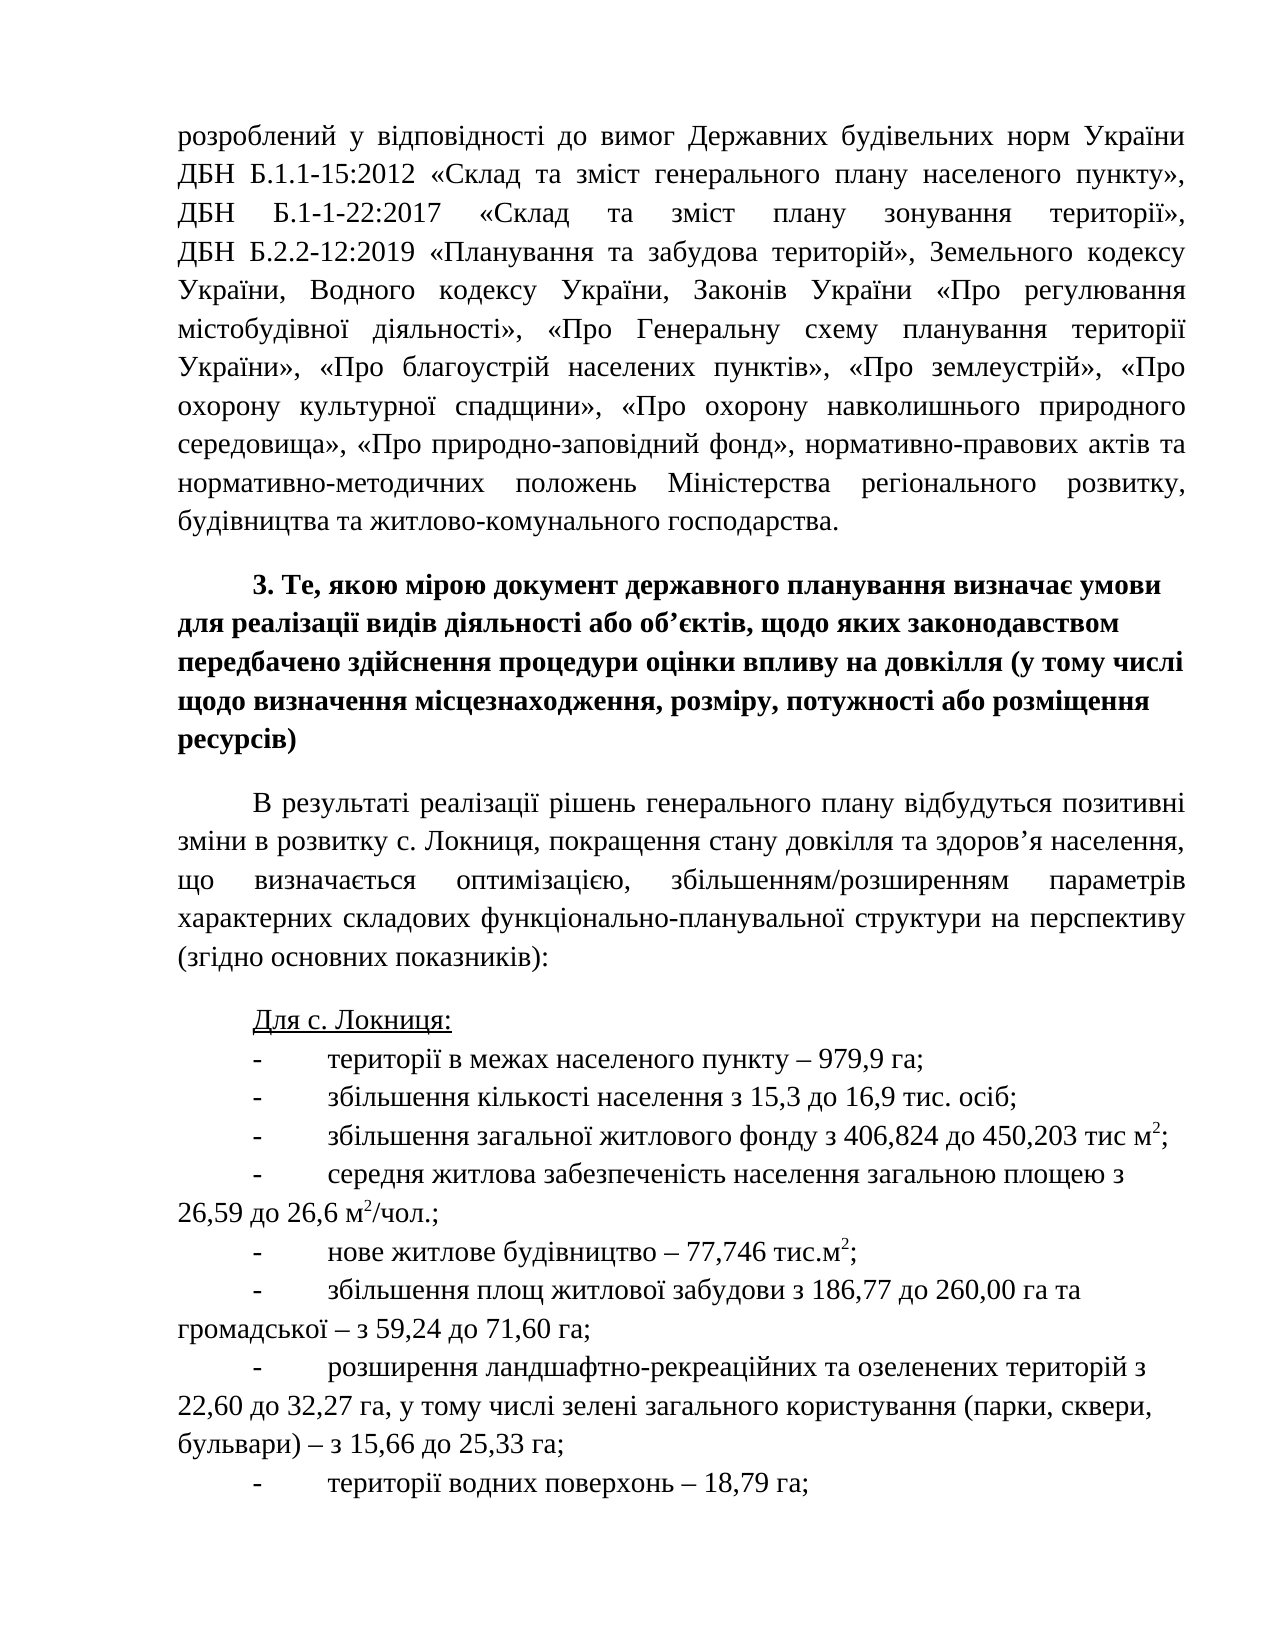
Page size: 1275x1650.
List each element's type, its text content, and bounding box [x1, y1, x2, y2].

text - території в межах населеного пункту – 979,9 га; [177, 1041, 1186, 1074]
text 3. Те, якою мірою документ державного планування визначає умови для реалізації видів діяльності або об’єктів, щодо яких законодавством передбачено здійснення процедури оцінки впливу на довкілля (у тому числі щодо визначення місцезнаходження, розміру, потужності або розміщення ресурсів) [177, 567, 1186, 755]
text - розширення ландшафтно-рекреаційних та озеленених територій з 22,60 до 32,27 га, у тому числі зелені загального користування (парки, сквери, бульвари) – з 15,66 до 25,33 га; [177, 1349, 1186, 1460]
text - нове житлове будівництво – 77,746 тис.м2; [177, 1234, 1186, 1267]
text Для с. Локниця: [177, 1002, 1186, 1036]
text - збільшення загальної житлового фонду з 406,824 до 450,203 тис м2; [177, 1118, 1186, 1152]
text - збільшення площ житлової забудови з 186,77 до 260,00 га та громадської – з 59,24 до 71,60 га; [177, 1272, 1186, 1344]
text - території водних поверхонь – 18,79 га; [177, 1465, 1186, 1498]
text - середня житлова забезпеченість населення загальною площею з 26,59 до 26,6 м2/чол.; [177, 1157, 1186, 1229]
text В результаті реалізації рішень генерального плану відбудуться позитивні зміни в розвитку с. Локниця, покращення стану довкілля та здоров’я населення, що визначається оптимізацією, збільшенням/розширенням параметрів характерних складових функціонально-планувальної структури на перспективу (згідно основних показників): [177, 785, 1186, 972]
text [177, 118, 1186, 537]
text - збільшення кількості населення з 15,3 до 16,9 тис. осіб; [177, 1079, 1186, 1113]
